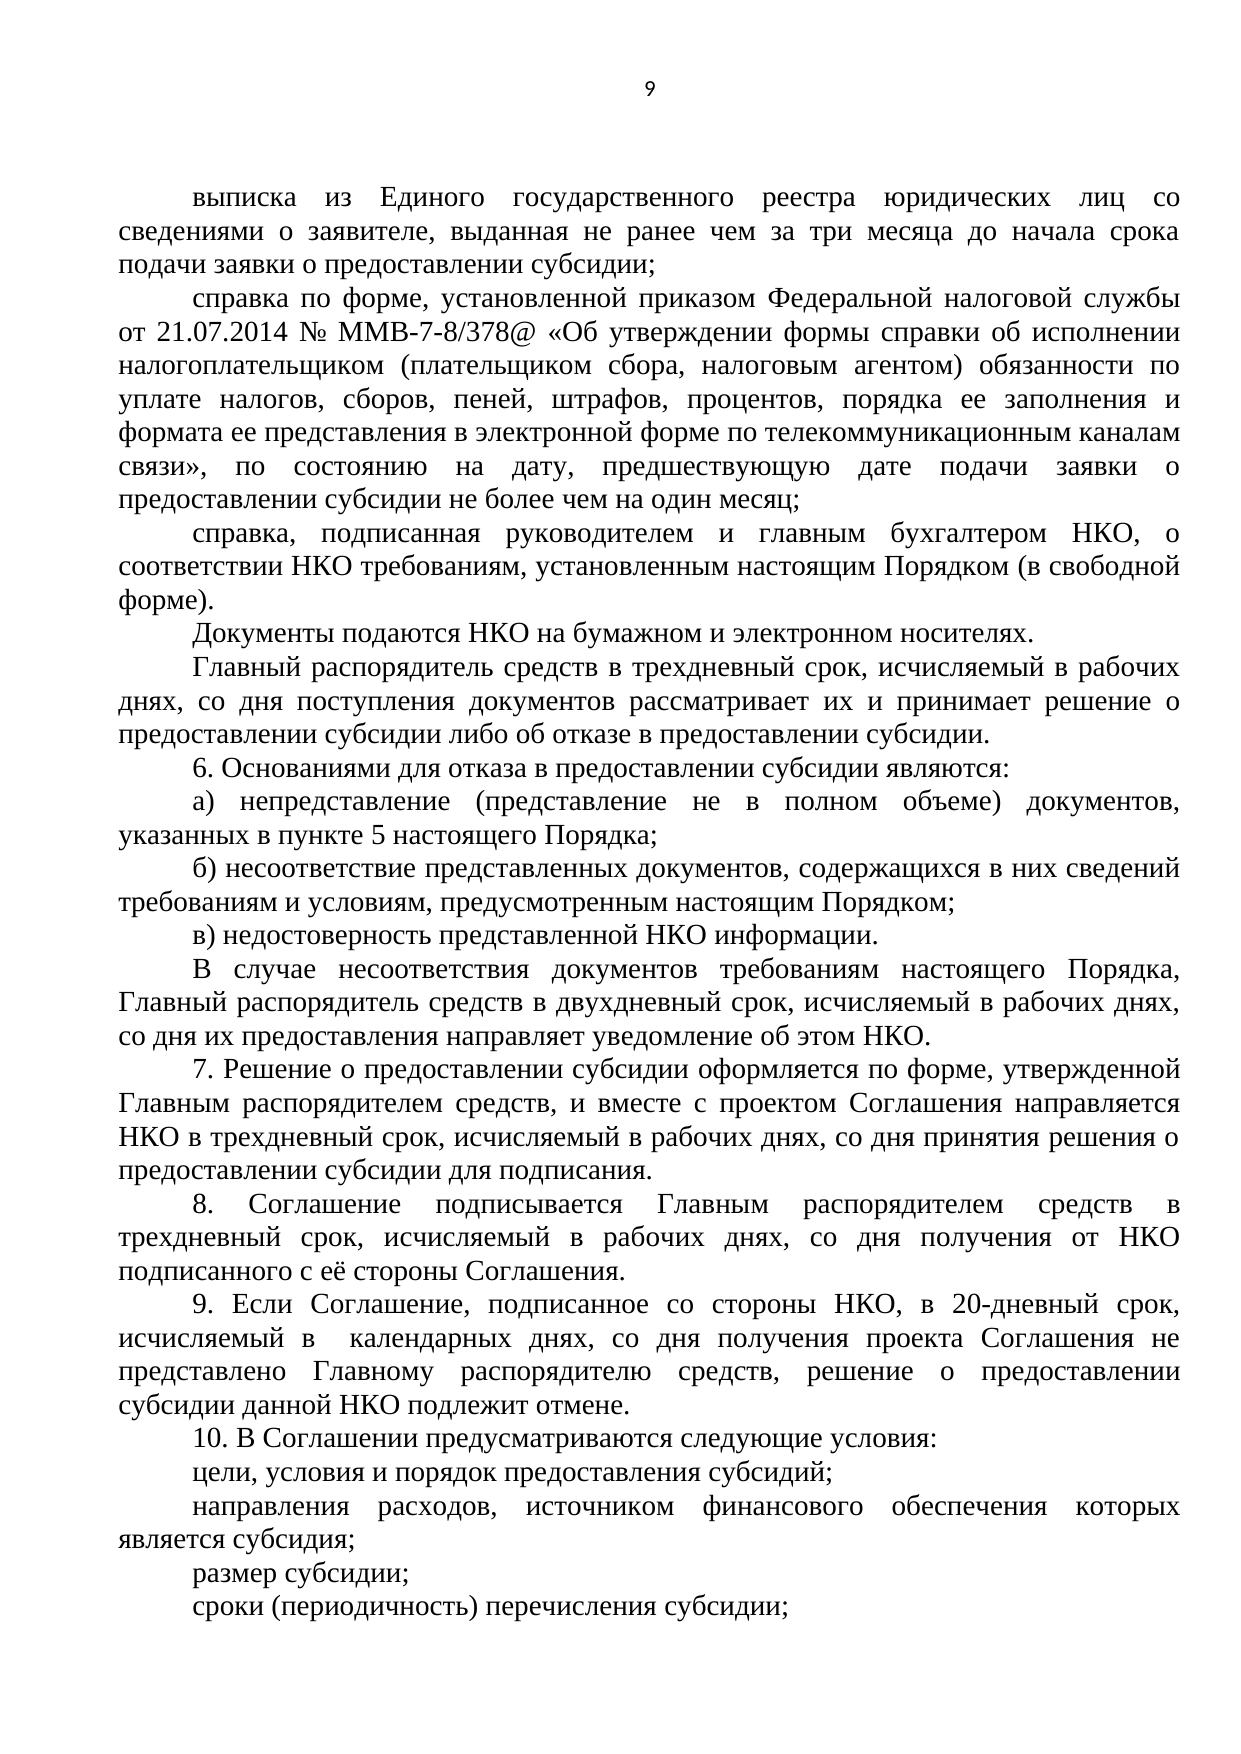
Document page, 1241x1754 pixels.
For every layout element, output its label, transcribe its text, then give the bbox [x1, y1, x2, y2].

text сроки (периодичность) перечисления субсидии; [118, 1588, 1181, 1622]
text справка по форме, установленной приказом Федеральной налоговой службы от 21.07.2014 № ММВ-7-8/378@ «Об утверждении формы справки об исполнении налогоплательщиком (плательщиком сбора, налоговым агентом) обязанности по уплате налогов, сборов, пеней, штрафов, процентов, порядка ее заполнения и формата ее представления в электронной форме по телекоммуникационным каналам связи», по состоянию на дату, предшествующую дате подачи заявки о предоставлении субсидии не более чем на один месяц; [118, 280, 1181, 515]
text б) несоответствие представленных документов, содержащихся в них сведений требованиям и условиям, предусмотренным настоящим Порядком; [118, 850, 1181, 917]
text Главный распорядитель средств в трехдневный срок, исчисляемый в рабочих днях, со дня поступления документов рассматривает их и принимает решение о предоставлении субсидии либо об отказе в предоставлении субсидии. [118, 649, 1181, 750]
text 6. Основаниями для отказа в предоставлении субсидии являются: [118, 750, 1181, 783]
text выписка из Единого государственного реестра юридических лиц со сведениями о заявителе, выданная не ранее чем за три месяца до начала срока подачи заявки о предоставлении субсидии; [118, 179, 1181, 280]
text 7. Решение о предоставлении субсидии оформляется по форме, утвержденной Главным распорядителем средств, и вместе с проектом Соглашения направляется НКО в трехдневный срок, исчисляемый в рабочих днях, со дня принятия решения о предоставлении субсидии для подписания. [118, 1052, 1181, 1186]
text В случае несоответствия документов требованиям настоящего Порядка, Главный распорядитель средств в двухдневный срок, исчисляемый в рабочих днях, со дня их предоставления направляет уведомление об этом НКО. [118, 951, 1181, 1052]
text 10. В Соглашении предусматриваются следующие условия: [118, 1421, 1181, 1454]
text размер субсидии; [118, 1555, 1181, 1588]
text 8. Соглашение подписывается Главным распорядителем средств в трехдневный срок, исчисляемый в рабочих днях, со дня получения от НКО подписанного с её стороны Соглашения. [118, 1186, 1181, 1286]
text направления расходов, источником финансового обеспечения которых является субсидия; [118, 1488, 1181, 1555]
text а) непредставление (представление не в полном объеме) документов, указанных в пункте 5 настоящего Порядка; [118, 783, 1181, 850]
text справка, подписанная руководителем и главным бухгалтером НКО, о соответствии НКО требованиям, установленным настоящим Порядком (в свободной форме). [118, 515, 1181, 616]
text Документы подаются НКО на бумажном и электронном носителях. [118, 616, 1181, 649]
text в) недостоверность представленной НКО информации. [118, 917, 1181, 951]
text цели, условия и порядок предоставления субсидий; [118, 1454, 1181, 1488]
text 9. Если Соглашение, подписанное со стороны НКО, в 20-дневный срок, исчисляемый в календарных днях, со дня получения проекта Соглашения не представлено Главному распорядителю средств, решение о предоставлении субсидии данной НКО подлежит отмене. [118, 1286, 1181, 1421]
